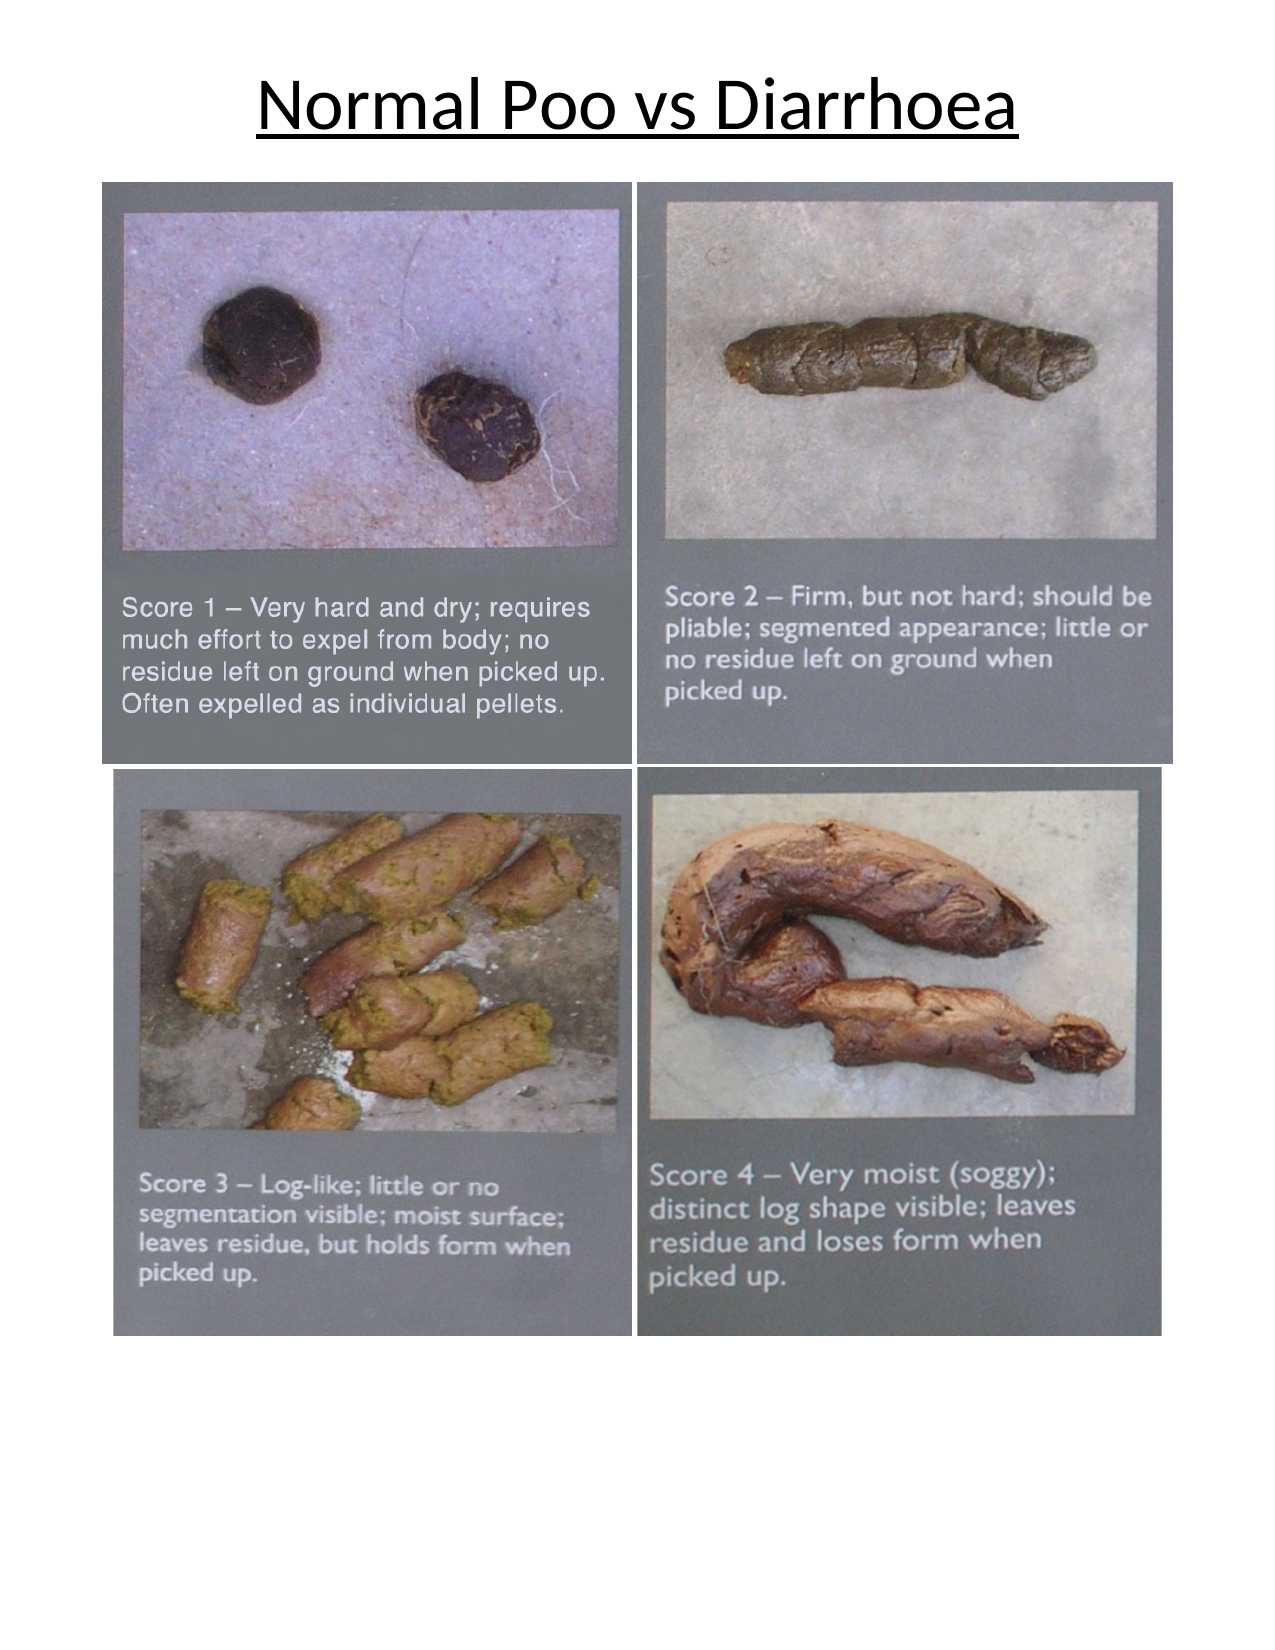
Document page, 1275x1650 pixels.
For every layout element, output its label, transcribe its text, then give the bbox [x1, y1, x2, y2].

text Normal Poo vs Diarrhoea [75, 56, 1200, 148]
picture [637, 767, 1162, 1336]
picture [102, 182, 632, 764]
picture [113, 769, 632, 1336]
picture [637, 182, 1173, 764]
